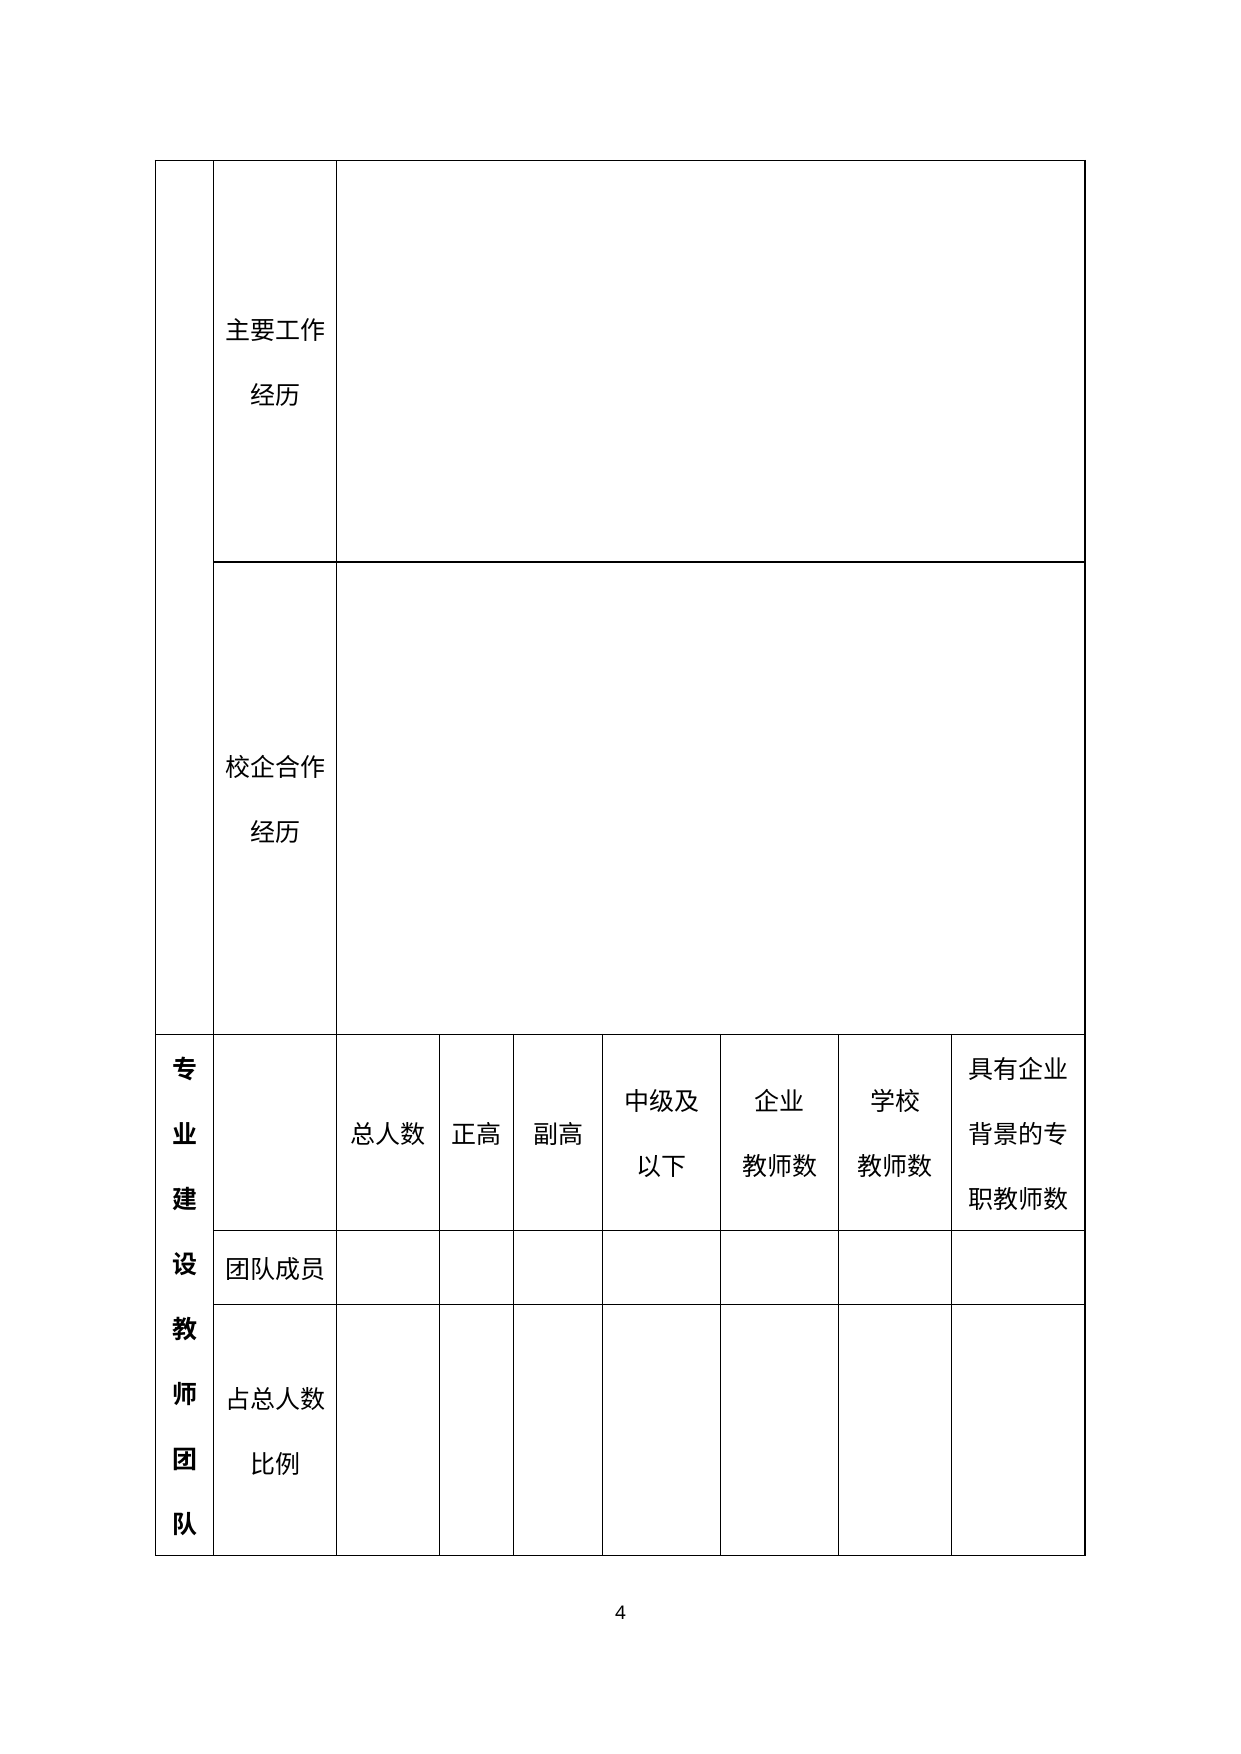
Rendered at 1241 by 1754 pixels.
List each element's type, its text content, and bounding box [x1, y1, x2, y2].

table_cell [514, 1305, 602, 1555]
table_cell 专业建设教师团队 [156, 1035, 213, 1555]
table_cell [721, 1231, 838, 1304]
table_cell 中级及以下 [603, 1035, 720, 1230]
table_cell [214, 1035, 336, 1230]
table_cell [952, 1305, 1084, 1555]
table_cell [603, 1231, 720, 1304]
table_cell [839, 1231, 951, 1304]
table_cell 团队成员 [214, 1231, 336, 1304]
table_cell 副高 [514, 1035, 602, 1230]
table_cell [337, 563, 1084, 1034]
table_cell [839, 1305, 951, 1555]
table_cell [440, 1231, 513, 1304]
table_cell 主要工作经历 [214, 161, 336, 561]
table_cell [721, 1305, 838, 1555]
table_cell 具有企业背景的专职教师数 [952, 1035, 1084, 1230]
table_cell [440, 1305, 513, 1555]
table_cell 占总人数比例 [214, 1305, 336, 1555]
table_cell [337, 1231, 439, 1304]
table_cell 学校 教师数 [839, 1035, 951, 1230]
table_cell 校企合作经历 [214, 563, 336, 1034]
table_cell [603, 1305, 720, 1555]
table_cell 总人数 [337, 1035, 439, 1230]
table_cell 企业 教师数 [721, 1035, 838, 1230]
table_cell [337, 161, 1084, 561]
table_cell [337, 1305, 439, 1555]
table_cell [514, 1231, 602, 1304]
table_cell [952, 1231, 1084, 1304]
table_cell 正高 [440, 1035, 513, 1230]
